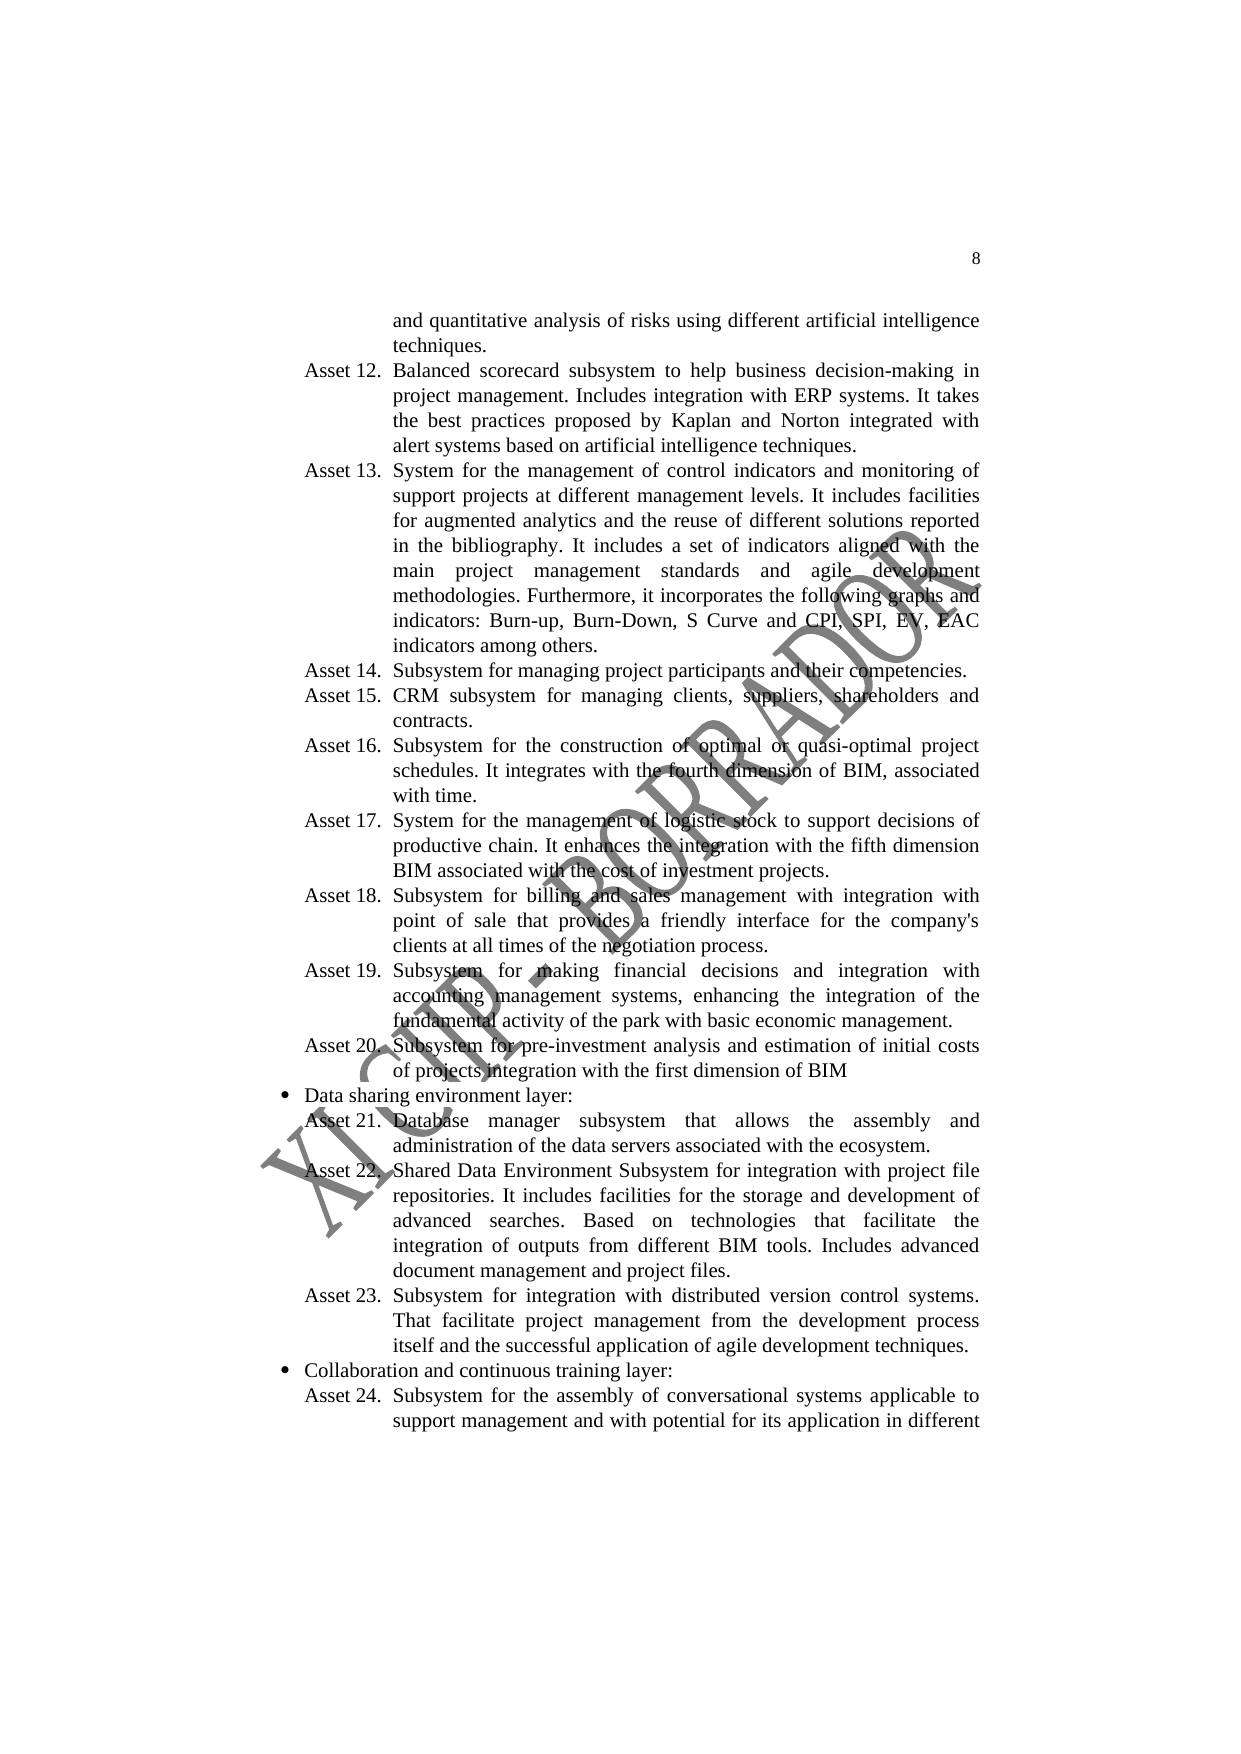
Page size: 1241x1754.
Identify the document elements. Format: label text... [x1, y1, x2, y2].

list Subsystem for pre-investment analysis and estimation of initial costs of projects integration with the first dimension of BIM [304, 1032, 980, 1082]
list Balanced scorecard subsystem to help business decision-making in project management. Includes integration with ERP systems. It takes the best practices proposed by Kaplan and Norton integrated with alert systems based on artificial intelligence techniques. [304, 357, 980, 457]
list Subsystem for making financial decisions and integration with accounting management systems, enhancing the integration of the fundamental activity of the park with basic economic management. [304, 957, 980, 1032]
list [304, 1382, 980, 1432]
list Shared Data Environment Subsystem for integration with project file repositories. It includes facilities for the storage and development of advanced searches. Based on technologies that facilitate the integration of outputs from different BIM tools. Includes advanced document management and project files. [304, 1157, 980, 1282]
list Subsystem for managing project participants and their competencies. [304, 657, 980, 682]
list Subsystem for billing and sales management with integration with point of sale that provides a friendly interface for the company's clients at all times of the negotiation process. [304, 882, 980, 957]
list Collaboration and continuous training layer: [281, 1357, 980, 1382]
list Data sharing environment layer: [281, 1082, 980, 1107]
list Database manager subsystem that allows the assembly and administration of the data servers associated with the ecosystem. [304, 1107, 980, 1157]
list CRM subsystem for managing clients, suppliers, shareholders and contracts. [304, 682, 980, 732]
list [304, 307, 980, 357]
list System for the management of logistic stock to support decisions of productive chain. It enhances the integration with the fifth dimension BIM associated with the cost of investment projects. [304, 807, 980, 882]
list Subsystem for integration with distributed version control systems. That facilitate project management from the development process itself and the successful application of agile development techniques. [304, 1282, 980, 1357]
list Subsystem for the construction of optimal or quasi-optimal project schedules. It integrates with the fourth dimension of BIM, associated with time. [304, 732, 980, 807]
list System for the management of control indicators and monitoring of support projects at different management levels. It includes facilities for augmented analytics and the reuse of different solutions reported in the bibliography. It includes a set of indicators aligned with the main project management standards and agile development methodologies. Furthermore, it incorporates the following graphs and indicators: Burn-up, Burn-Down, S Curve and CPI, SPI, EV, EAC indicators among others. [304, 457, 980, 657]
